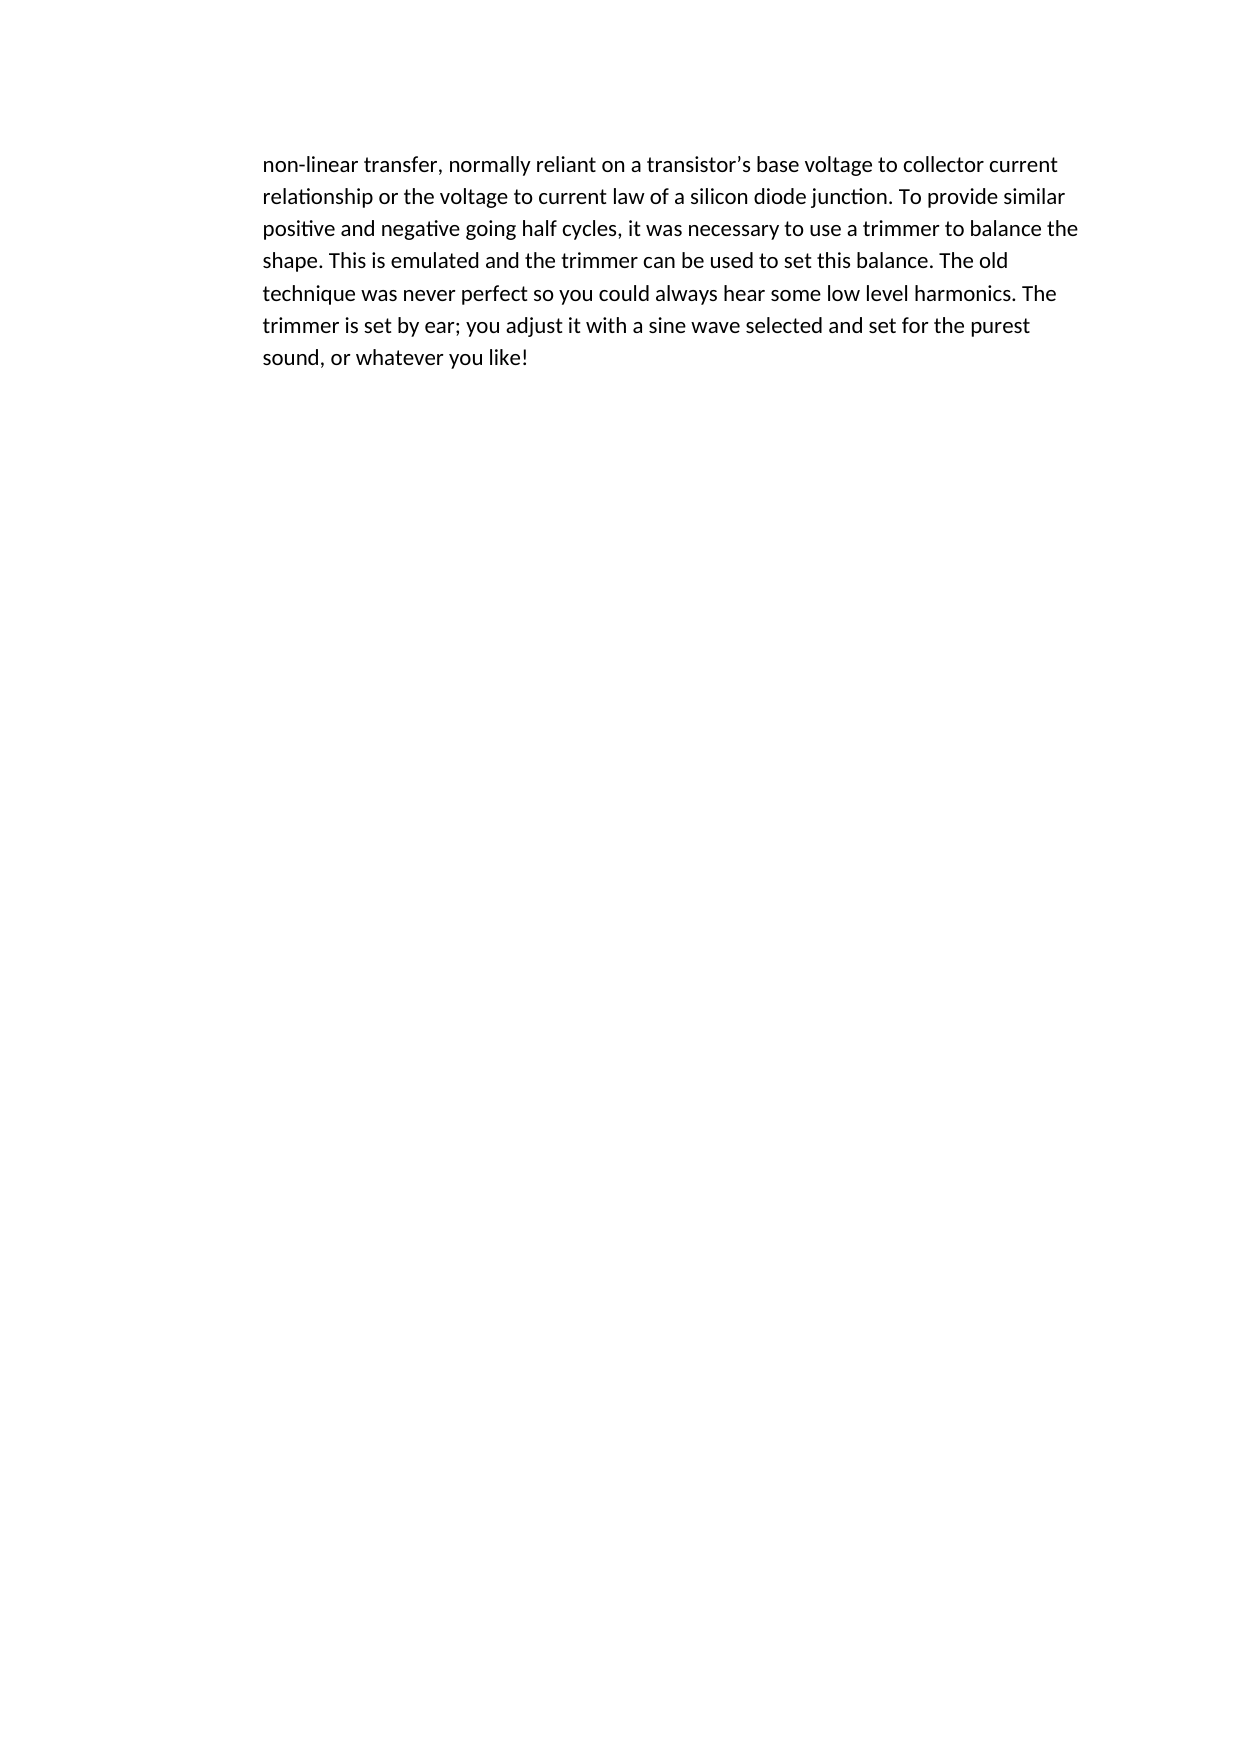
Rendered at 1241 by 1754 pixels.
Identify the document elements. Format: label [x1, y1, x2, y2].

list [225, 150, 1090, 371]
